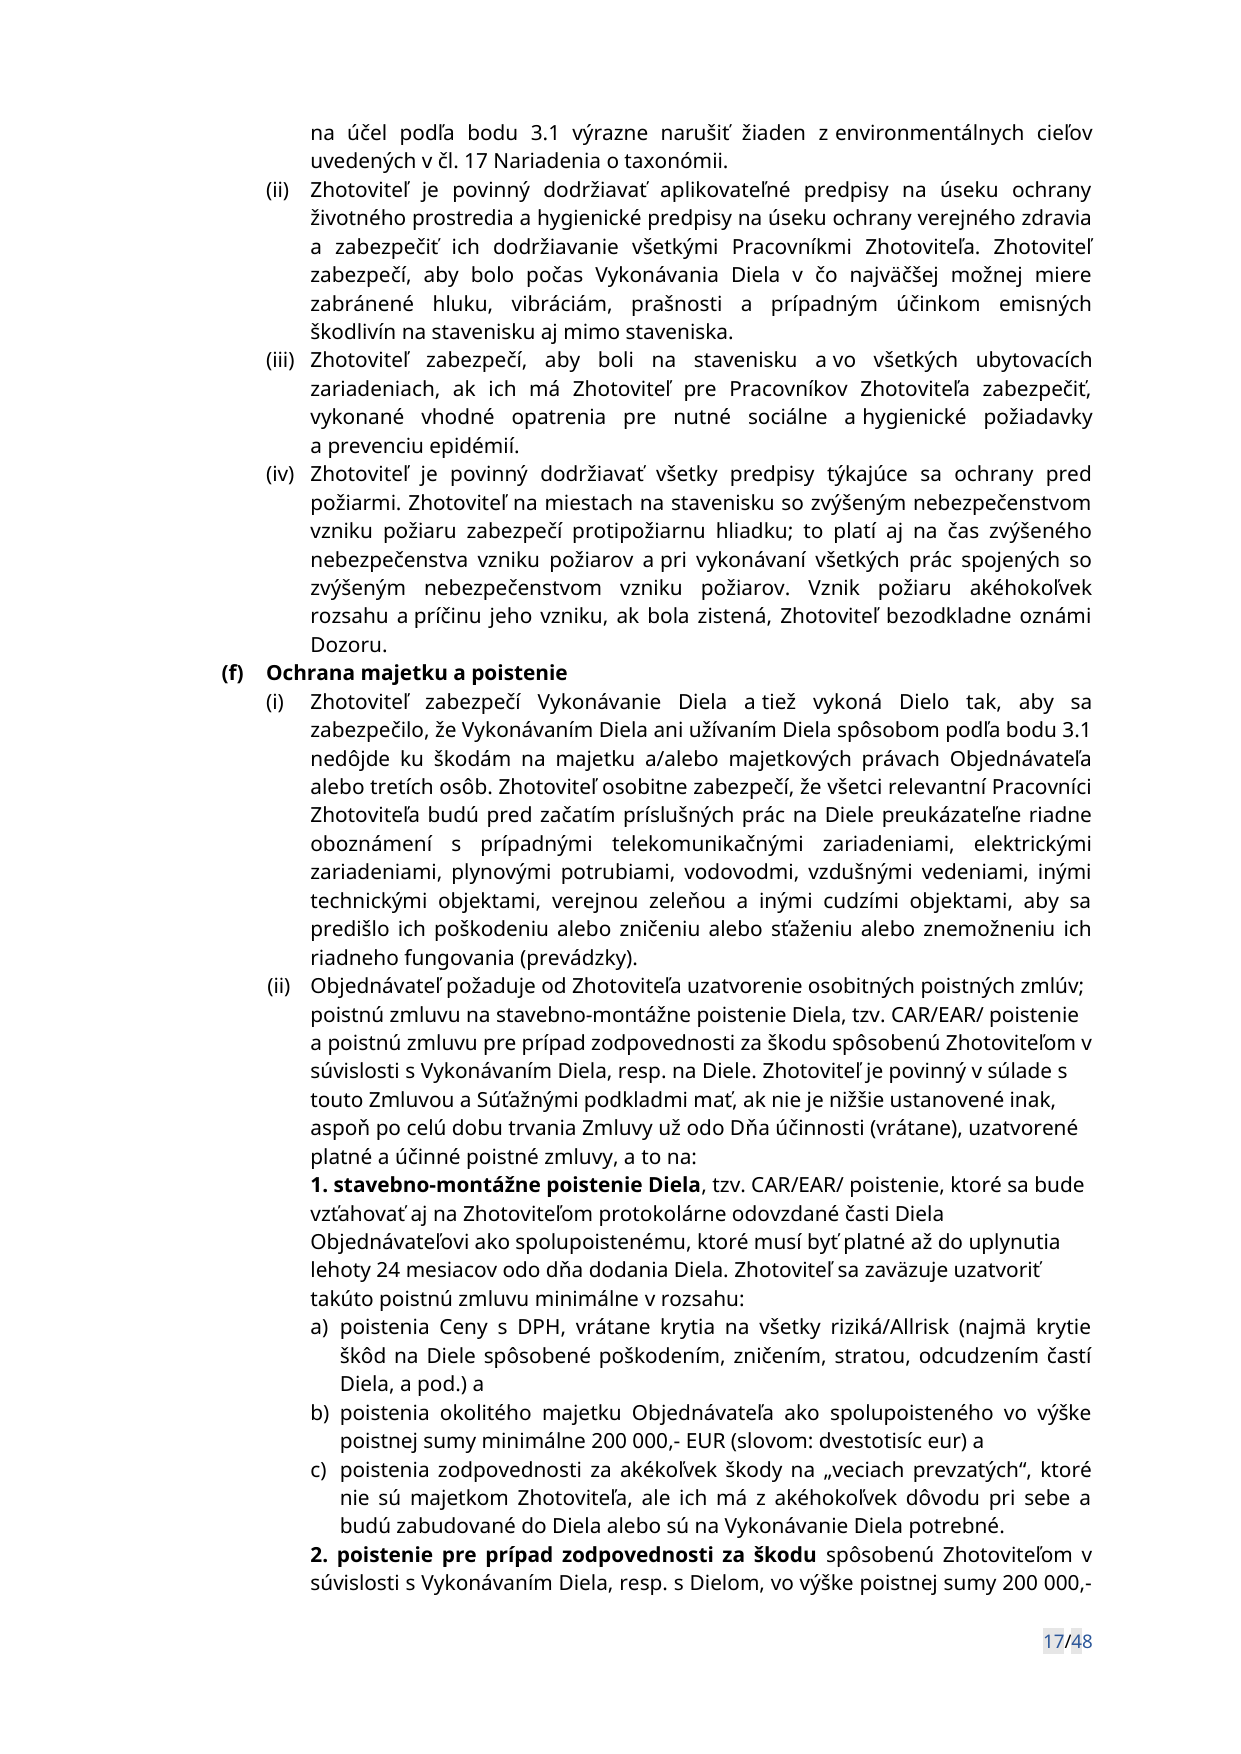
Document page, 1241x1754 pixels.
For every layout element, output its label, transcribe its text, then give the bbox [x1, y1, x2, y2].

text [310, 1540, 1093, 1597]
text (ii) Zhotoviteľ je povinný dodržiavať aplikovateľné predpisy na úseku ochrany životného prostredia a hygienické predpisy na úseku ochrany verejného zdravia a zabezpečiť ich dodržiavanie všetkými Pracovníkmi Zhotoviteľa. Zhotoviteľ zabezpečí, aby bolo počas Vykonávania Diela v čo najväčšej možnej miere zabránené hluku, vibráciám, prašnosti a prípadným účinkom emisných škodlivín na stavenisku aj mimo staveniska. [266, 175, 1093, 346]
list (ii) Objednávateľ požaduje od Zhotoviteľa uzatvorenie osobitných poistných zmlúv; poistnú zmluvu na stavebno-montážne poistenie Diela, tzv. CAR/EAR/ poistenie a poistnú zmluvu pre prípad zodpovednosti za škodu spôsobenú Zhotoviteľom v súvislosti s Vykonávaním Diela, resp. na Diele. Zhotoviteľ je povinný v súlade s touto Zmluvou a Súťažnými podkladmi mať, ak nie je nižšie ustanovené inak, aspoň po celú dobu trvania Zmluvy už odo Dňa účinnosti (vrátane), uzatvorené platné a účinné poistné zmluvy, a to na: [267, 971, 1093, 1170]
list 1. stavebno-montážne poistenie Diela, tzv. CAR/EAR/ poistenie, ktoré sa bude vzťahovať aj na Zhotoviteľom protokolárne odovzdané časti Diela Objednávateľovi ako spolupoistenému, ktoré musí byť platné až do uplynutia lehoty 24 mesiacov odo dňa dodania Diela. Zhotoviteľ sa zaväzuje uzatvoriť takúto poistnú zmluvu minimálne v rozsahu: [310, 1170, 1093, 1312]
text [266, 118, 1093, 175]
text (i) Zhotoviteľ zabezpečí Vykonávanie Diela a tiež vykoná Dielo tak, aby sa zabezpečilo, že Vykonávaním Diela ani užívaním Diela spôsobom podľa bodu 3.1 nedôjde ku škodám na majetku a/alebo majetkových právach Objednávateľa alebo tretích osôb. Zhotoviteľ osobitne zabezpečí, že všetci relevantní Pracovníci Zhotoviteľa budú pred začatím príslušných prác na Diele preukázateľne riadne oboznámení s prípadnými telekomunikačnými zariadeniami, elektrickými zariadeniami, plynovými potrubiami, vodovodmi, vzdušnými vedeniami, inými technickými objektami, verejnou zeleňou a inými cudzími objektami, aby sa predišlo ich poškodeniu alebo zničeniu alebo sťaženiu alebo znemožneniu ich riadneho fungovania (prevádzky). [266, 687, 1093, 971]
list poistenia okolitého majetku Objednávateľa ako spolupoisteného vo výške poistnej sumy minimálne 200 000,- EUR (slovom: dvestotisíc eur) a [310, 1398, 1093, 1455]
list poistenia Ceny s DPH, vrátane krytia na všetky riziká/Allrisk (najmä krytie škôd na Diele spôsobené poškodením, zničením, stratou, odcudzením častí Diela, a pod.) a [310, 1312, 1093, 1398]
list poistenia zodpovednosti za akékoľvek škody na „veciach prevzatých“, ktoré nie sú majetkom Zhotoviteľa, ale ich má z akéhokoľvek dôvodu pri sebe a budú zabudované do Diela alebo sú na Vykonávanie Diela potrebné. [310, 1455, 1093, 1540]
text (iii) Zhotoviteľ zabezpečí, aby boli na stavenisku a vo všetkých ubytovacích zariadeniach, ak ich má Zhotoviteľ pre Pracovníkov Zhotoviteľa zabezpečiť, vykonané vhodné opatrenia pre nutné sociálne a hygienické požiadavky a prevenciu epidémií. [266, 346, 1093, 459]
text (iv) Zhotoviteľ je povinný dodržiavať všetky predpisy týkajúce sa ochrany pred požiarmi. Zhotoviteľ na miestach na stavenisku so zvýšeným nebezpečenstvom vzniku požiaru zabezpečí protipožiarnu hliadku; to platí aj na čas zvýšeného nebezpečenstva vzniku požiarov a pri vykonávaní všetkých prác spojených so zvýšeným nebezpečenstvom vzniku požiarov. Vznik požiaru akéhokoľvek rozsahu a príčinu jeho vzniku, ak bola zistená, Zhotoviteľ bezodkladne oznámi Dozoru. [266, 459, 1093, 658]
text (f) Ochrana majetku a poistenie [221, 658, 1093, 687]
